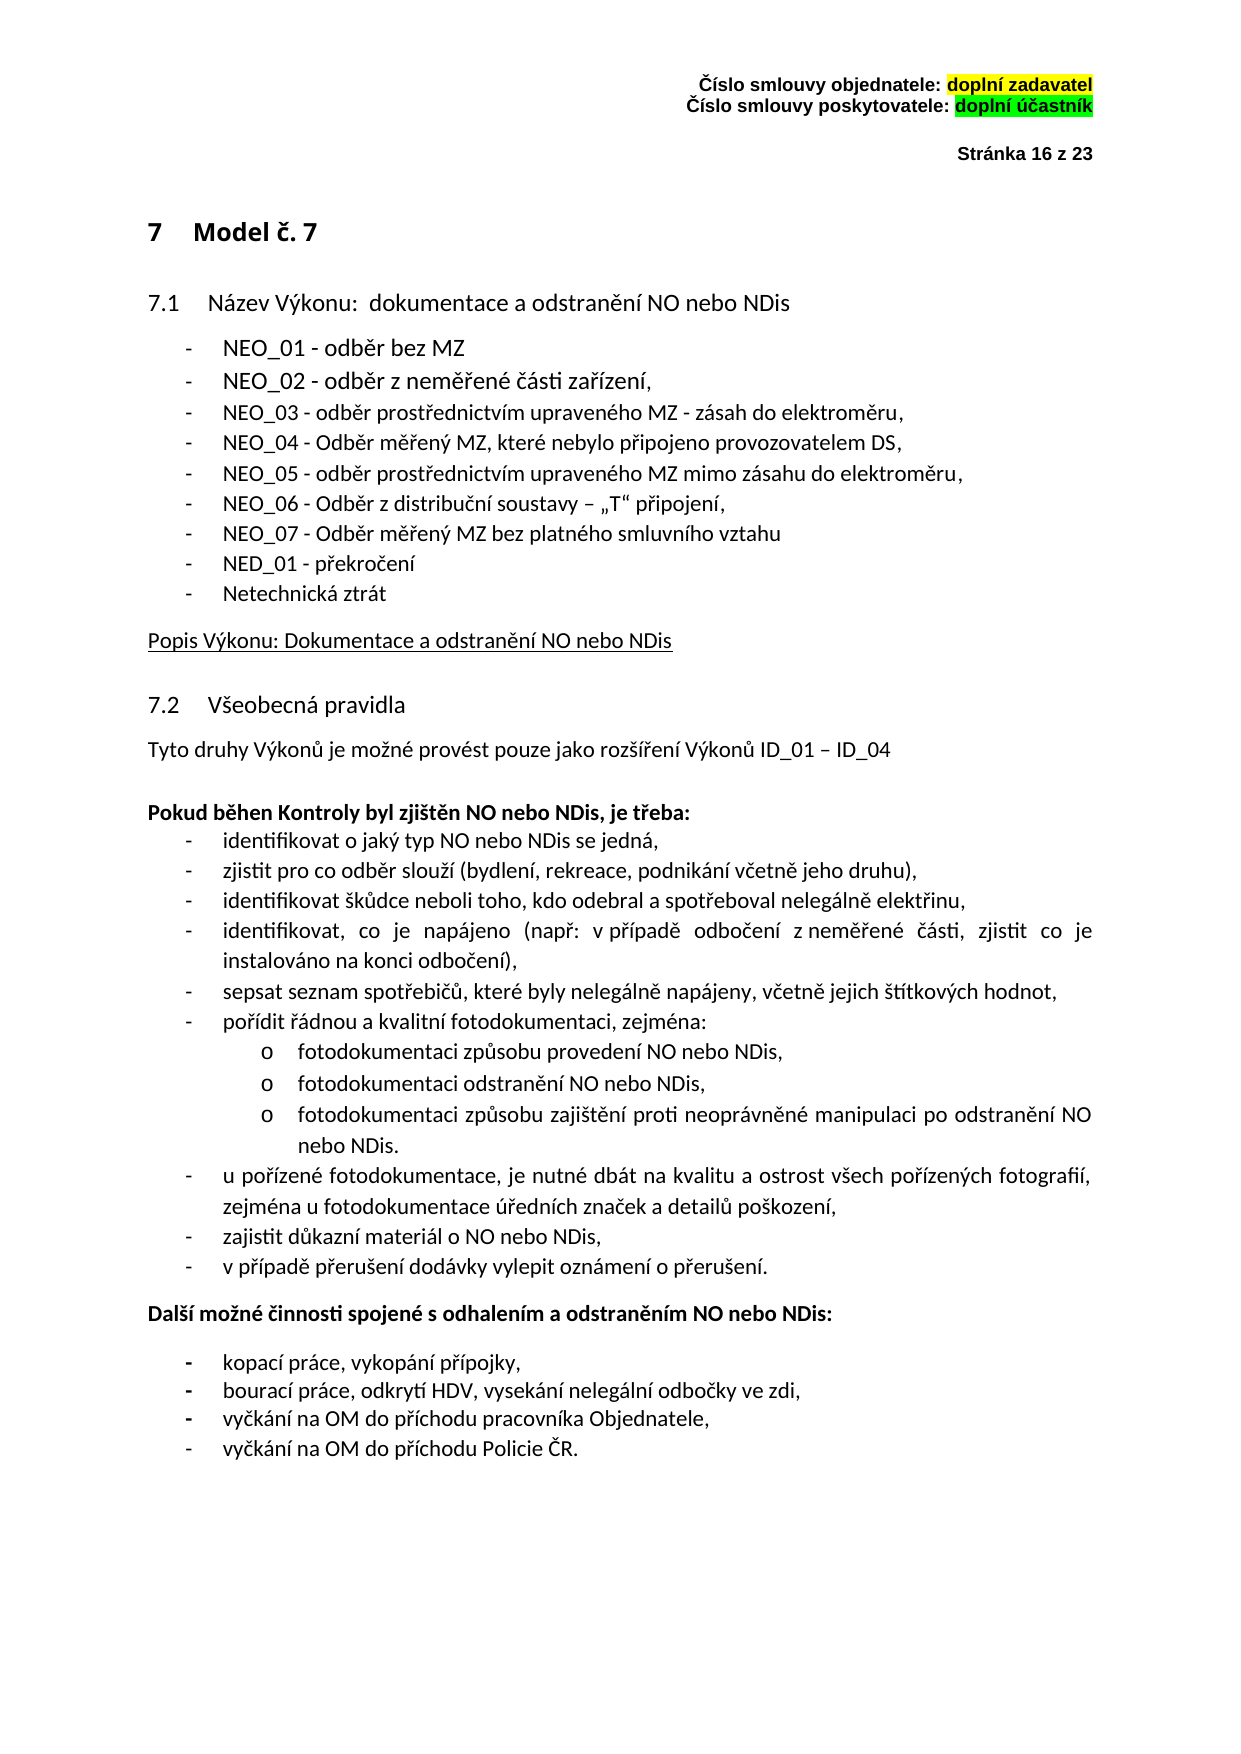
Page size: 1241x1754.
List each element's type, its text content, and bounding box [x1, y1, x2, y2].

text Pokud běhen Kontroly byl zjištěn NO nebo NDis, je třeba: [148, 798, 1093, 826]
subtitle Název Výkonu: dokumentace a odstranění NO nebo NDis [148, 287, 1093, 317]
list NEO_06 - Odběr z distribuční soustavy – „T“ připojení, [185, 489, 1093, 517]
list zjistit pro co odběr slouží (bydlení, rekreace, podnikání včetně jeho druhu), [185, 856, 1093, 884]
list NEO_02 - odběr z neměřené části zařízení, [185, 365, 1093, 396]
list vyčkání na OM do příchodu Policie ČR. [185, 1434, 1093, 1462]
list pořídit řádnou a kvalitní fotodokumentaci, zejména: [185, 1007, 1093, 1035]
text Popis Výkonu: Dokumentace a odstranění NO nebo NDis [148, 626, 1093, 654]
list NEO_05 - odběr prostřednictvím upraveného MZ mimo zásahu do elektroměru, [185, 459, 1093, 487]
list identifikovat, co je napájeno (např: v případě odbočení z neměřené části, zjistit co je instalováno na konci odbočení), [185, 916, 1093, 974]
list NEO_01 - odběr bez MZ (není smluvně ujednáno) [185, 332, 1093, 363]
list kopací práce, vykopání přípojky, [185, 1348, 1093, 1376]
text Další možné činnosti spojené s odhalením a odstraněním NO nebo NDis: [148, 1299, 1093, 1327]
list u pořízené fotodokumentace, je nutné dbát na kvalitu a ostrost všech pořízených fotografií, zejména u fotodokumentace úředních značek a detailů poškození, [185, 1162, 1093, 1220]
list fotodokumentaci odstranění NO nebo NDis, [260, 1069, 1093, 1098]
subtitle Model č. 7 [148, 215, 1093, 249]
list v případě přerušení dodávky vylepit oznámení o přerušení. [185, 1252, 1093, 1280]
list identifikovat škůdce neboli toho, kdo odebral a spotřeboval nelegálně elektřinu, [185, 886, 1093, 914]
list NED_01 - překročení RP/nesoulad se smlouvou [185, 549, 1093, 577]
list Zjištění netechnické ztráty - není model NEO [185, 579, 1093, 607]
list fotodokumentaci způsobu provedení NO nebo NDis, [260, 1037, 1093, 1066]
subtitle Všeobecná pravidla [148, 689, 1093, 720]
list vyčkání na OM do příchodu pracovníka Objednatele, [185, 1404, 1093, 1432]
list sepsat seznam spotřebičů, které byly nelegálně napájeny, včetně jejich štítkových hodnot, [185, 977, 1093, 1005]
list NEO_04 - Odběr měřený MZ, které nebylo připojeno PDS, [185, 428, 1093, 456]
list fotodokumentaci způsobu zajištění proti neoprávněné manipulaci po odstranění NO nebo NDis. [260, 1100, 1093, 1159]
list NEO_03 - odběr prostřednictvím upraveného MZ - zásah do elektroměru, [185, 398, 1093, 426]
list identifikovat o jaký typ NO nebo NDis se jedná, [185, 826, 1093, 854]
list bourací práce, odkrytí HDV, vysekání nelegální odbočky ve zdi, [185, 1376, 1093, 1404]
list NEO_07 - Odběr měřený MZ bez platného smluvního vztahu [185, 519, 1093, 547]
list zajistit důkazní materiál o NO nebo NDis, [185, 1222, 1093, 1250]
text Tyto druhy Výkonů je možné provést pouze jako rozšíření Výkonů ID_01 – ID_04 [148, 735, 1093, 763]
